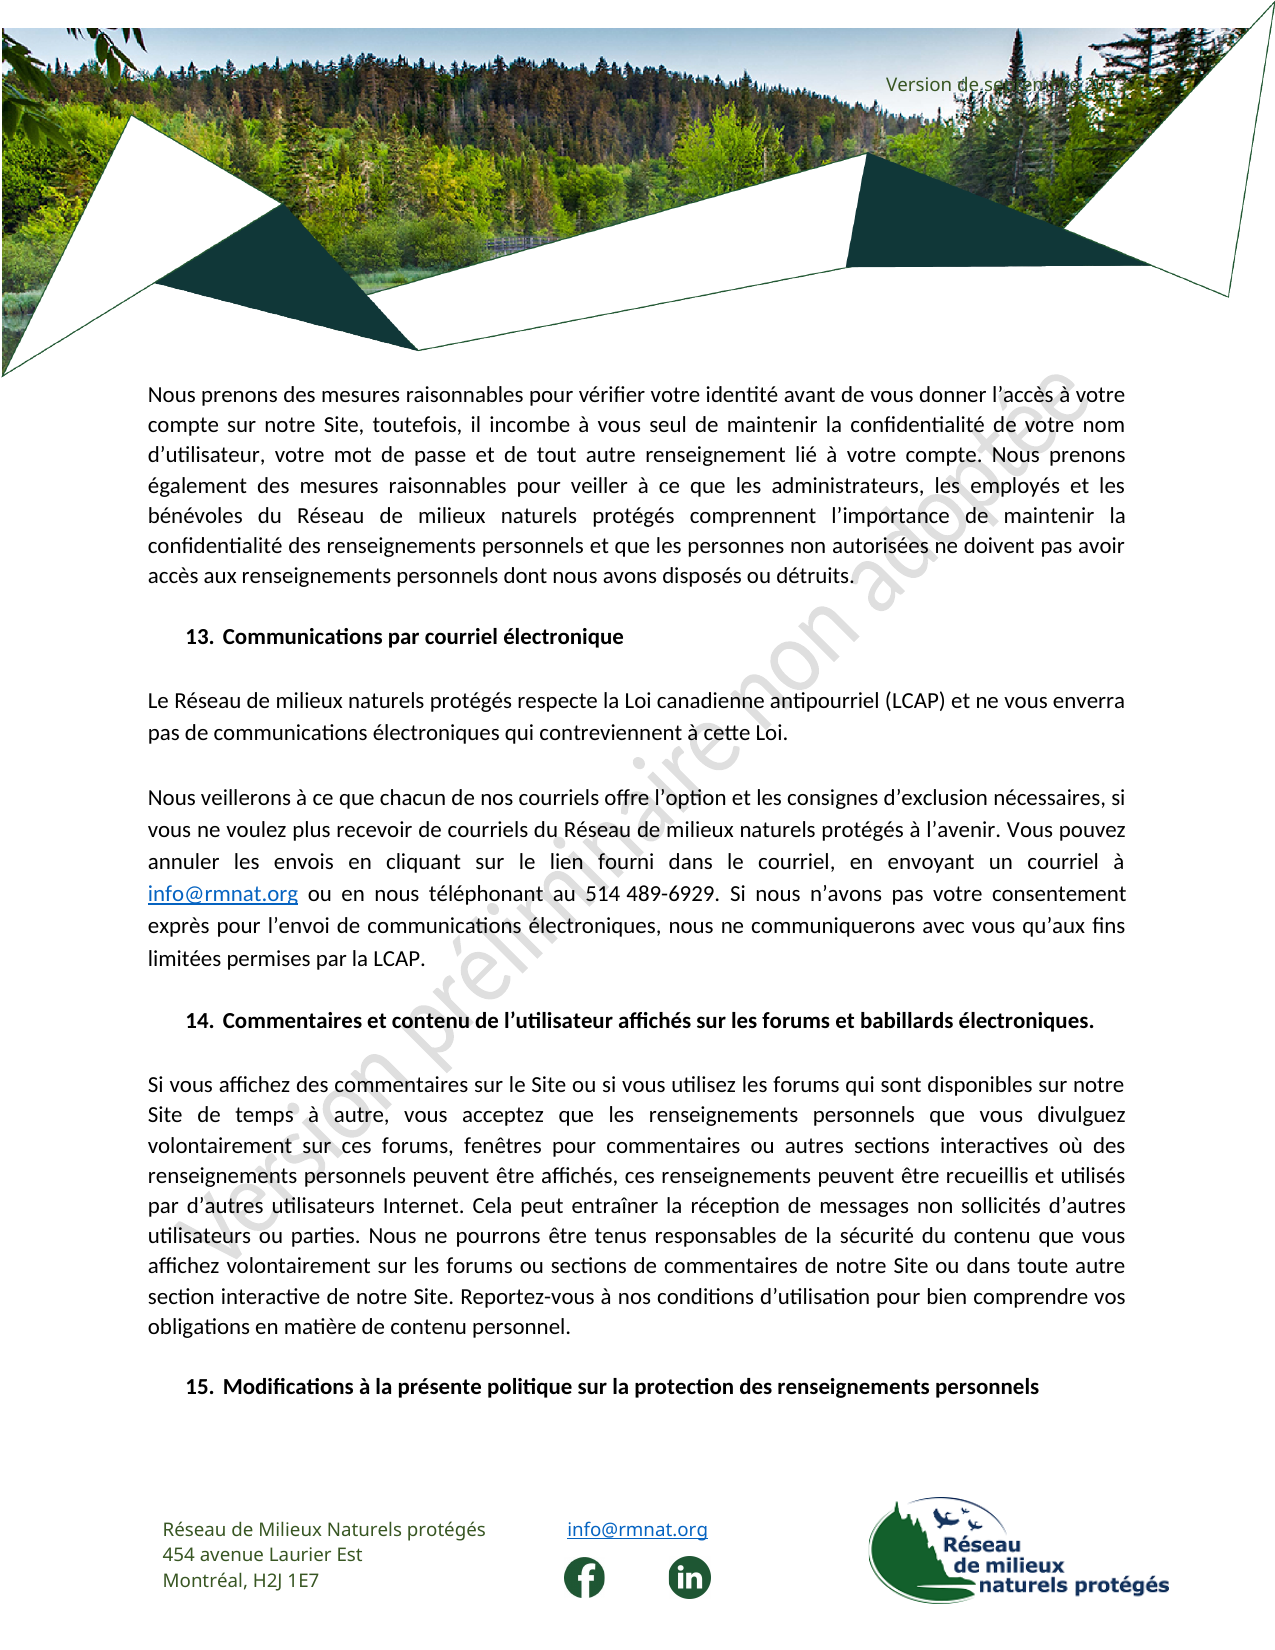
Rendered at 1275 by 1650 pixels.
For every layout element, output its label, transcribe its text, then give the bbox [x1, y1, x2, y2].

list Modifications à la présente politique sur la protection des renseignements personnels [185, 1372, 1127, 1401]
text Nous prenons des mesures raisonnables pour vérifier votre identité avant de vous donner l’accès à votre compte sur notre Site, toutefois, il incombe à vous seul de maintenir la confidentialité de votre nom d’utilisateur, votre mot de passe et de tout autre renseignement lié à votre compte. Nous prenons également des mesures raisonnables pour veiller à ce que les administrateurs, les employés et les bénévoles du Réseau de milieux naturels protégés comprennent l’importance de maintenir la confidentialité des renseignements personnels et que les personnes non autorisées ne doivent pas avoir accès aux renseignements personnels dont nous avons disposés ou détruits. [148, 148, 1127, 589]
picture [668, 1556, 711, 1599]
picture [0, 0, 1275, 378]
text Si vous affichez des commentaires sur le Site ou si vous utilisez les forums qui sont disponibles sur notre Site de temps à autre, vous acceptez que les renseignements personnels que vous divulguez volontairement sur ces forums, fenêtres pour commentaires ou autres sections interactives où des renseignements personnels peuvent être affichés, ces renseignements peuvent être recueillis et utilisés par d’autres utilisateurs Internet. Cela peut entraîner la réception de messages non sollicités d’autres utilisateurs ou parties. Nous ne pourrons être tenus responsables de la sécurité du contenu que vous affichez volontairement sur les forums ou sections de commentaires de notre Site ou dans toute autre section interactive de notre Site. Reportez-vous à nos conditions d’utilisation pour bien comprendre vos obligations en matière de contenu personnel. [148, 1070, 1127, 1340]
text Nous veillerons à ce que chacun de nos courriels offre l’option et les consignes d’exclusion nécessaires, si vous ne voulez plus recevoir de courriels du Réseau de milieux naturels protégés à l’avenir. Vous pouvez annuler les envois en cliquant sur le lien fourni dans le courriel, en envoyant un courriel à info@rmnat.org ou en nous téléphonant au 514 489-6929. Si nous n’avons pas votre consentement exprès pour l’envoi de communications électroniques, nous ne communiquerons avec vous qu’aux fins limitées permises par la LCAP. [148, 783, 1127, 972]
list Communications par courriel électronique [185, 622, 1127, 650]
picture [868, 1497, 1169, 1604]
text Le Réseau de milieux naturels protégés respecte la Loi canadienne antipourriel (LCAP) et ne vous enverra pas de communications électroniques qui contreviennent à cette Loi. [148, 686, 1127, 746]
picture [564, 1557, 605, 1598]
list Commentaires et contenu de l’utilisateur affichés sur les forums et babillards électroniques. [185, 1006, 1127, 1034]
